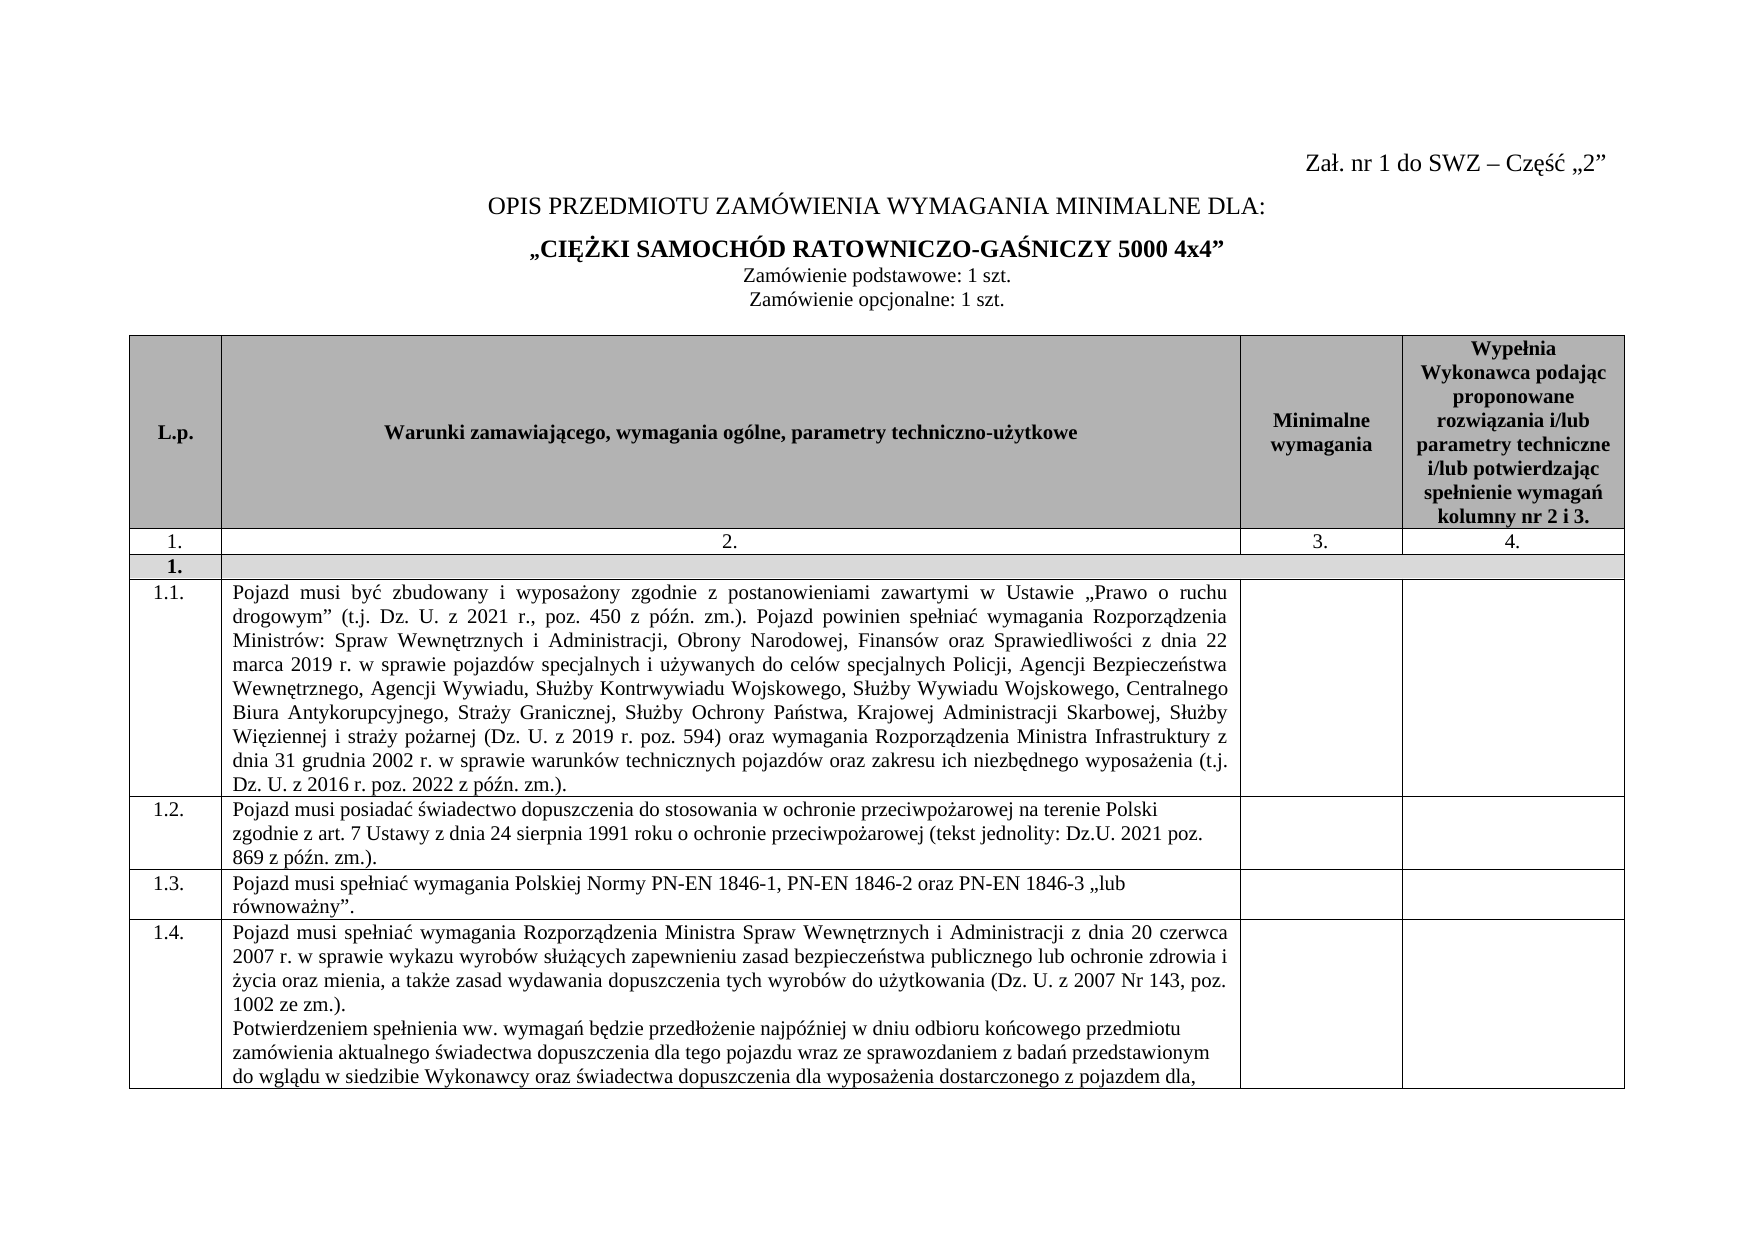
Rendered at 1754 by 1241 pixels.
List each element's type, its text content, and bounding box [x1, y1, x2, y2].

table_cell [1403, 580, 1624, 796]
table_header Minimalne wymagania [1241, 336, 1402, 528]
table_cell [1403, 529, 1624, 553]
table_cell [1403, 870, 1624, 918]
table_cell [130, 580, 221, 796]
table_cell [130, 870, 221, 918]
table_cell [1403, 920, 1624, 1088]
text „CIĘŻKI SAMOCHÓD RATOWNICZO-GAŚNICZY 5000 4x4” [148, 234, 1606, 263]
table_cell Pojazd musi spełniać wymagania Polskiej Normy PN-EN 1846-1, PN-EN 1846-2 oraz PN-EN 1846-3 „lub równoważny”. [222, 870, 1240, 918]
table_cell [130, 529, 221, 553]
table_cell [130, 920, 221, 1088]
table_cell [1241, 580, 1402, 796]
table_header Wypełnia Wykonawca podając proponowane rozwiązania i/lub parametry techniczne i/lub potwierdzając spełnienie wymagań kolumny nr 2 i 3. [1403, 336, 1624, 528]
table_header L.p. [130, 336, 221, 528]
table_cell Pojazd musi być zbudowany i wyposażony zgodnie z postanowieniami zawartymi w Ustawie „Prawo o ruchu drogowym” (t.j. Dz. U. z 2021 r., poz. 450 z późn. zm.). Pojazd powinien spełniać wymagania Rozporządzenia Ministrów: Spraw Wewnętrznych i Administracji, Obrony Narodowej, Finansów oraz Sprawiedliwości z dnia 22 marca 2019 r. w sprawie pojazdów specjalnych i używanych do celów specjalnych Policji, Agencji Bezpieczeństwa Wewnętrznego, Agencji Wywiadu, Służby Kontrwywiadu Wojskowego, Służby Wywiadu Wojskowego, Centralnego Biura Antykorupcyjnego, Straży Granicznej, Służby Ochrony Państwa, Krajowej Administracji Skarbowej, Służby Więziennej i straży pożarnej (Dz. U. z 2019 r. poz. 594) oraz wymagania Rozporządzenia Ministra Infrastruktury z dnia 31 grudnia 2002 r. w sprawie warunków technicznych pojazdów oraz zakresu ich niezbędnego wyposażenia (t.j. Dz. U. z 2016 r. poz. 2022 z późn. zm.). [222, 580, 1240, 796]
table_cell [222, 555, 1624, 578]
text OPIS PRZEDMIOTU ZAMÓWIENIA WYMAGANIA MINIMALNE DLA: [148, 191, 1606, 219]
table_cell [1241, 529, 1402, 553]
text Zamówienie opcjonalne: 1 szt. [148, 287, 1606, 311]
table_cell [222, 529, 1240, 553]
table_cell [130, 555, 221, 578]
table_cell [1403, 797, 1624, 869]
table_cell [1241, 797, 1402, 869]
table_header Warunki zamawiającego, wymagania ogólne, parametry techniczno-użytkowe [222, 336, 1240, 528]
text Zał. nr 1 do SWZ – Część „2” [148, 148, 1606, 176]
table_cell [130, 797, 221, 869]
text Zamówienie podstawowe: 1 szt. [148, 263, 1606, 287]
table_cell [1241, 870, 1402, 918]
table_cell Pojazd musi posiadać świadectwo dopuszczenia do stosowania w ochronie przeciwpożarowej na terenie Polski zgodnie z art. 7 Ustawy z dnia 24 sierpnia 1991 roku o ochronie przeciwpożarowej (tekst jednolity: Dz.U. 2021 poz. 869 z późn. zm.). [222, 797, 1240, 869]
table_cell [1241, 920, 1402, 1088]
